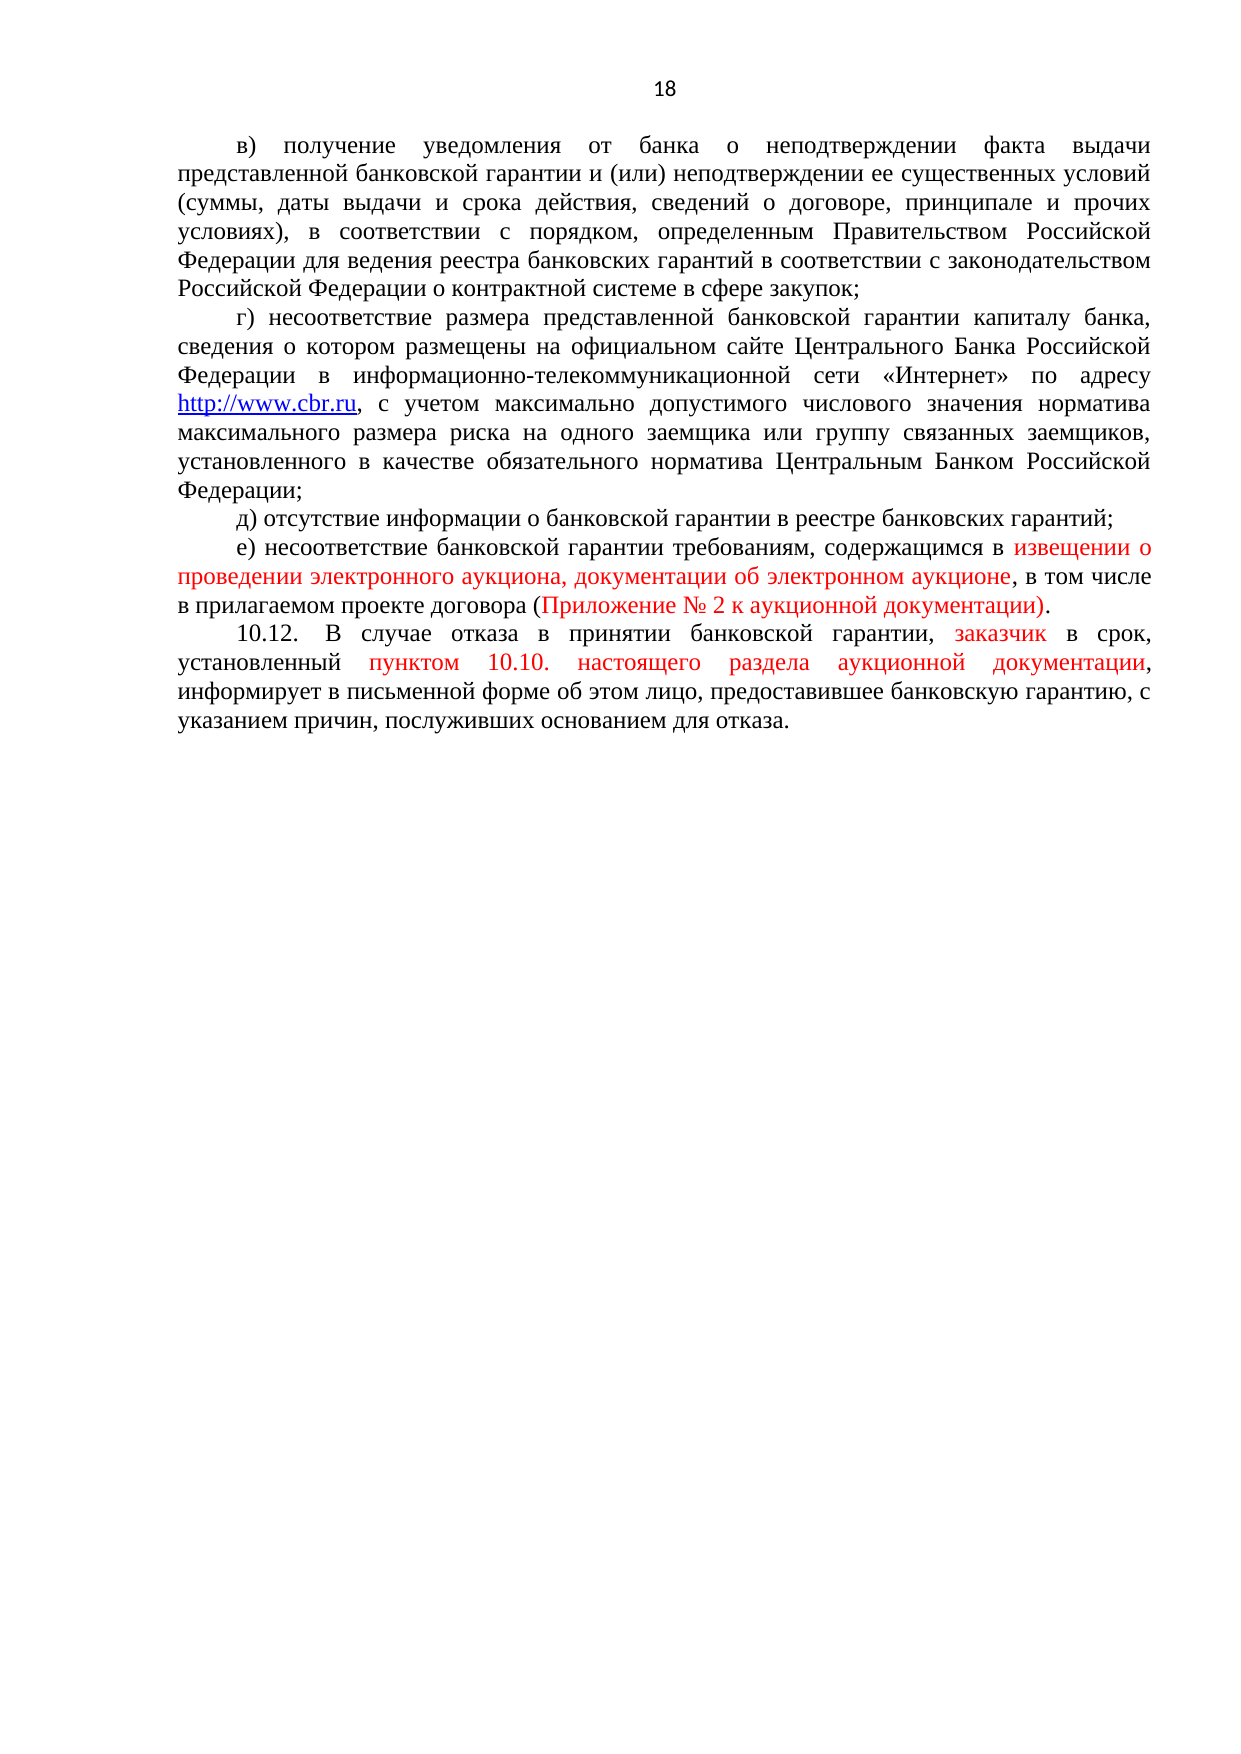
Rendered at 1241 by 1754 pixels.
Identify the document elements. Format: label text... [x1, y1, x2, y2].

text д) отсутствие информации о банковской гарантии в реестре банковских гарантий; [177, 503, 1152, 532]
list В случае отказа в принятии банковской гарантии, заказчик в срок, установленный пунктом 10.10. настоящего раздела аукционной документации, информирует в письменной форме об этом лицо, предоставившее банковскую гарантию, с указанием причин, послуживших основанием для отказа. [177, 618, 1152, 733]
text е) несоответствие банковской гарантии требованиям, содержащимся в извещении о проведении электронного аукциона, документации об электронном аукционе, в том числе в прилагаемом проекте договора (Приложение № 2 к аукционной документации). [177, 532, 1152, 618]
text г) несоответствие размера представленной банковской гарантии капиталу банка, сведения о котором размещены на официальном сайте Центрального Банка Российской Федерации в информационно-телекоммуникационной сети «Интернет» по адресу http://www.cbr.ru, с учетом максимально допустимого числового значения норматива максимального размера риска на одного заемщика или группу связанных заемщиков, установленного в качестве обязательного норматива Центральным Банком Российской Федерации; [177, 302, 1152, 503]
text в) получение уведомления от банка о неподтверждении факта выдачи представленной банковской гарантии и (или) неподтверждении ее существенных условий (суммы, даты выдачи и срока действия, сведений о договоре, принципале и прочих условиях), в соответствии с порядком, определенным Правительством Российской Федерации для ведения реестра банковских гарантий в соответствии с законодательством Российской Федерации о контрактной системе в сфере закупок; [177, 130, 1152, 302]
